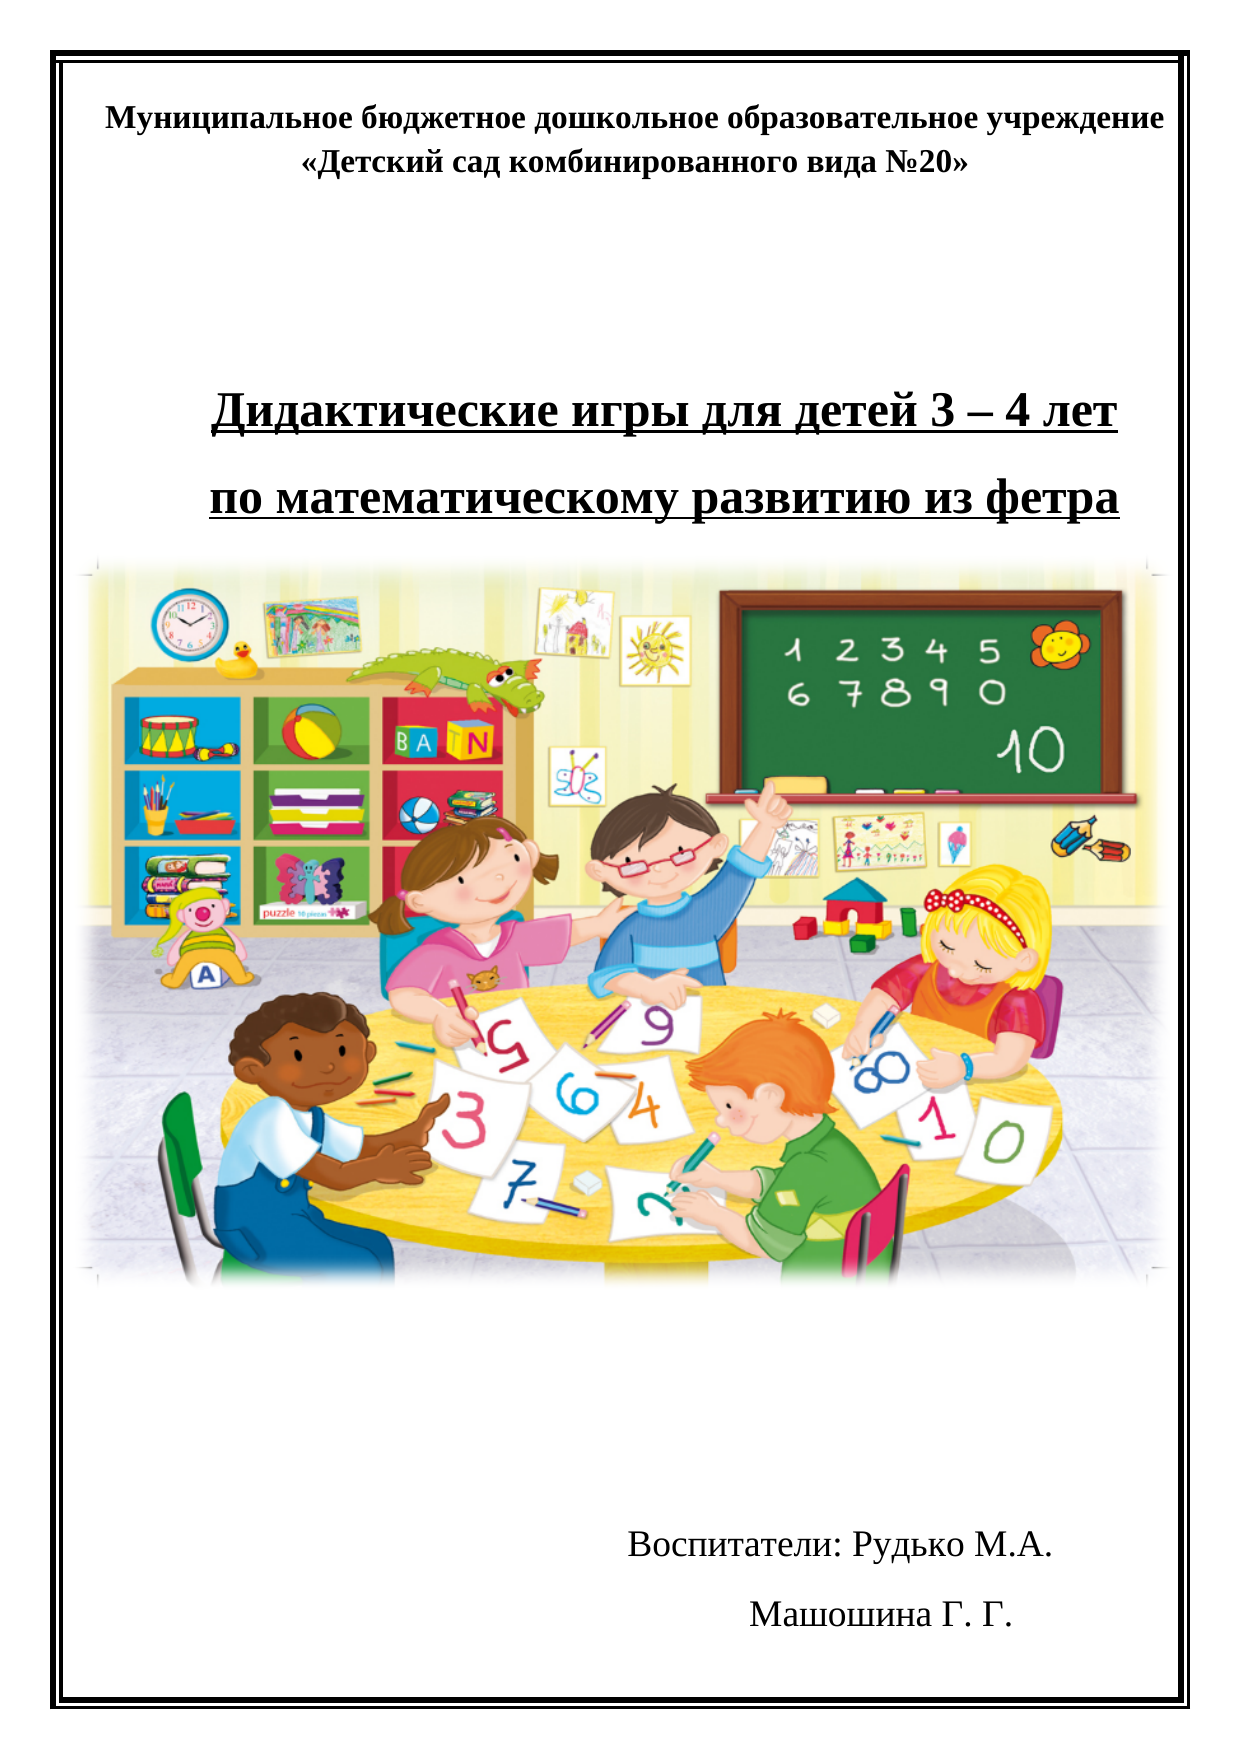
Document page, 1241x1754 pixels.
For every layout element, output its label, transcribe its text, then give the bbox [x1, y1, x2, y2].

text Воспитатели: Рудько М.А. [177, 1521, 1152, 1564]
text Дидактические игры для детей 3 – 4 лет [177, 380, 1152, 438]
text по математическому развитию из фетра [177, 467, 1152, 524]
text Машошина Г. Г. [177, 1592, 1152, 1635]
text Муниципальное бюджетное дошкольное образовательное учреждение «Детский сад комбинированного вида №20» [103, 97, 1167, 180]
picture [102, 582, 1144, 1261]
